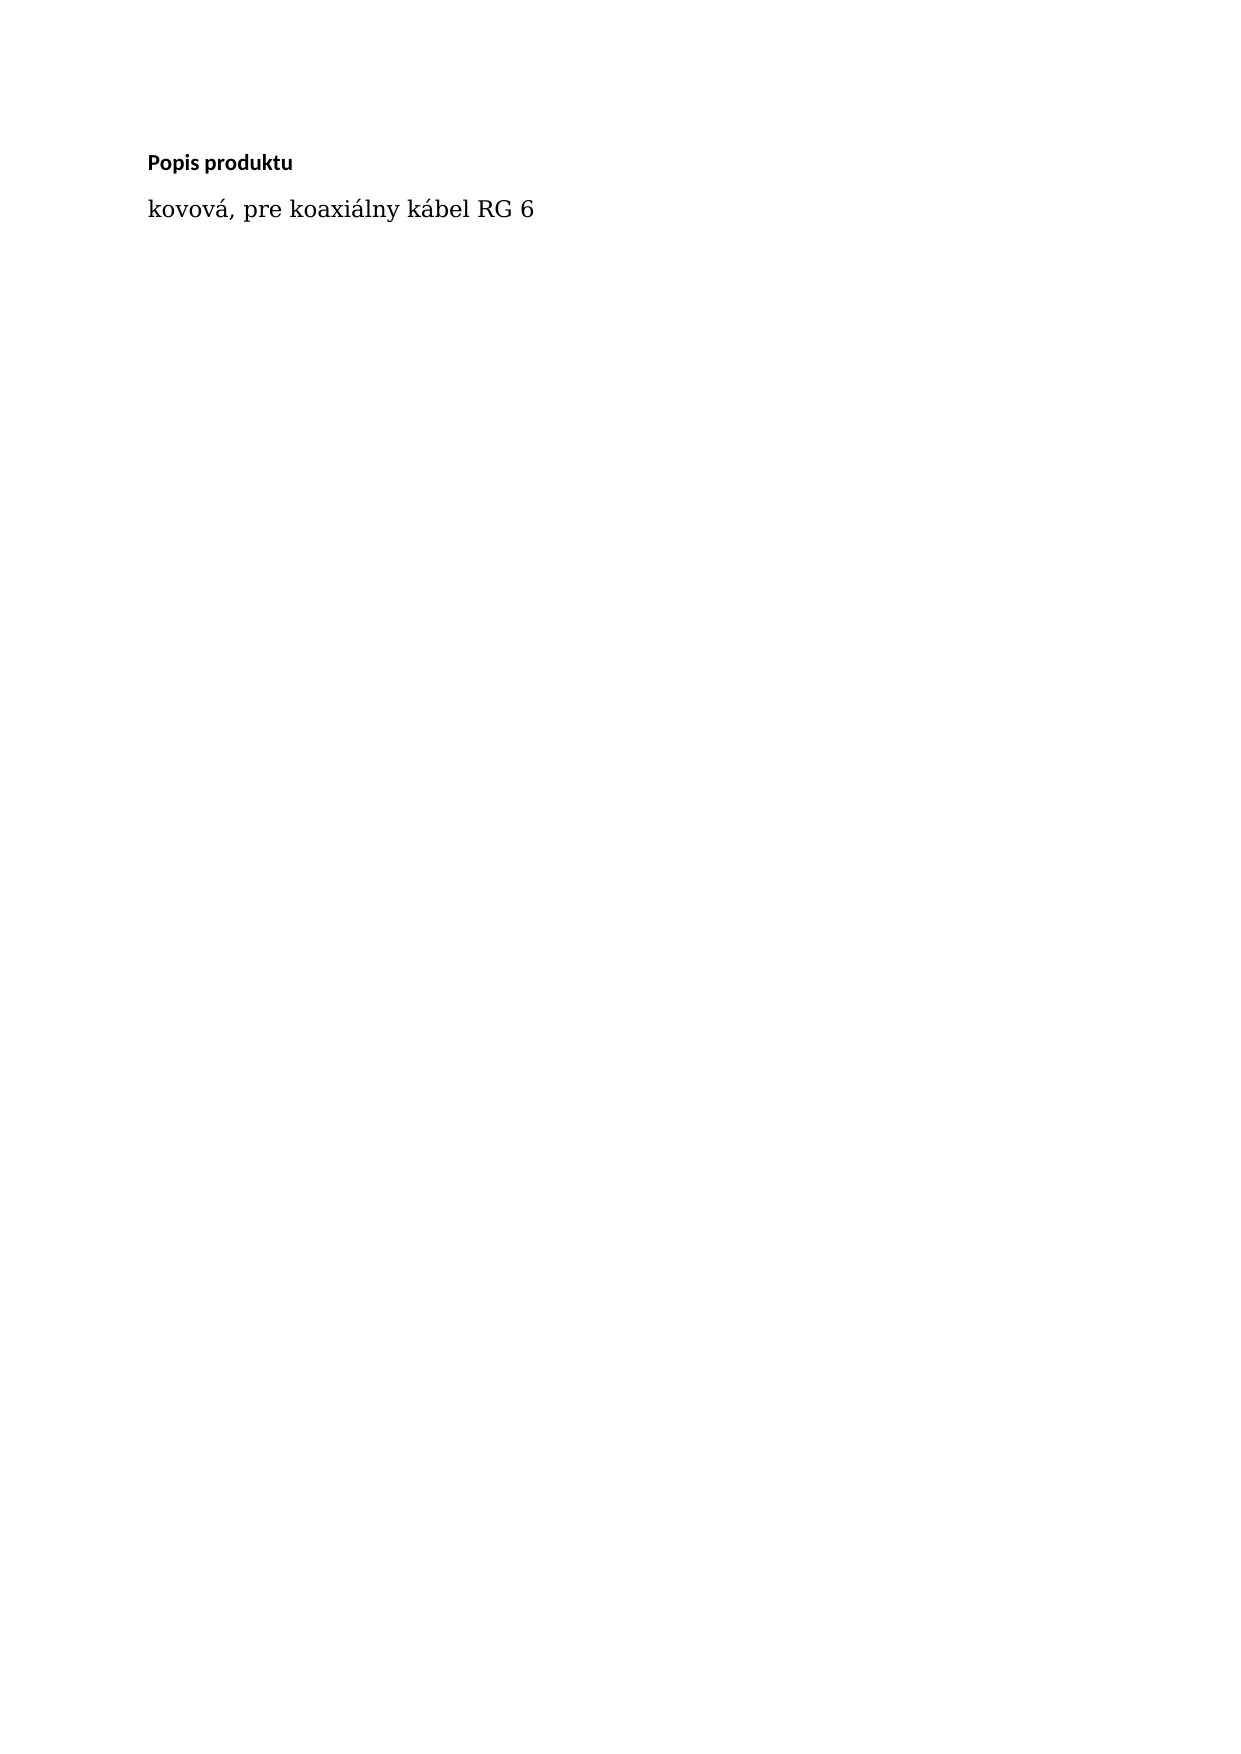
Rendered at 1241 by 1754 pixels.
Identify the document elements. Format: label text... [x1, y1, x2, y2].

text kovová, pre koaxiálny kábel RG 6 [148, 194, 1093, 222]
text Popis produktu [148, 148, 1093, 176]
